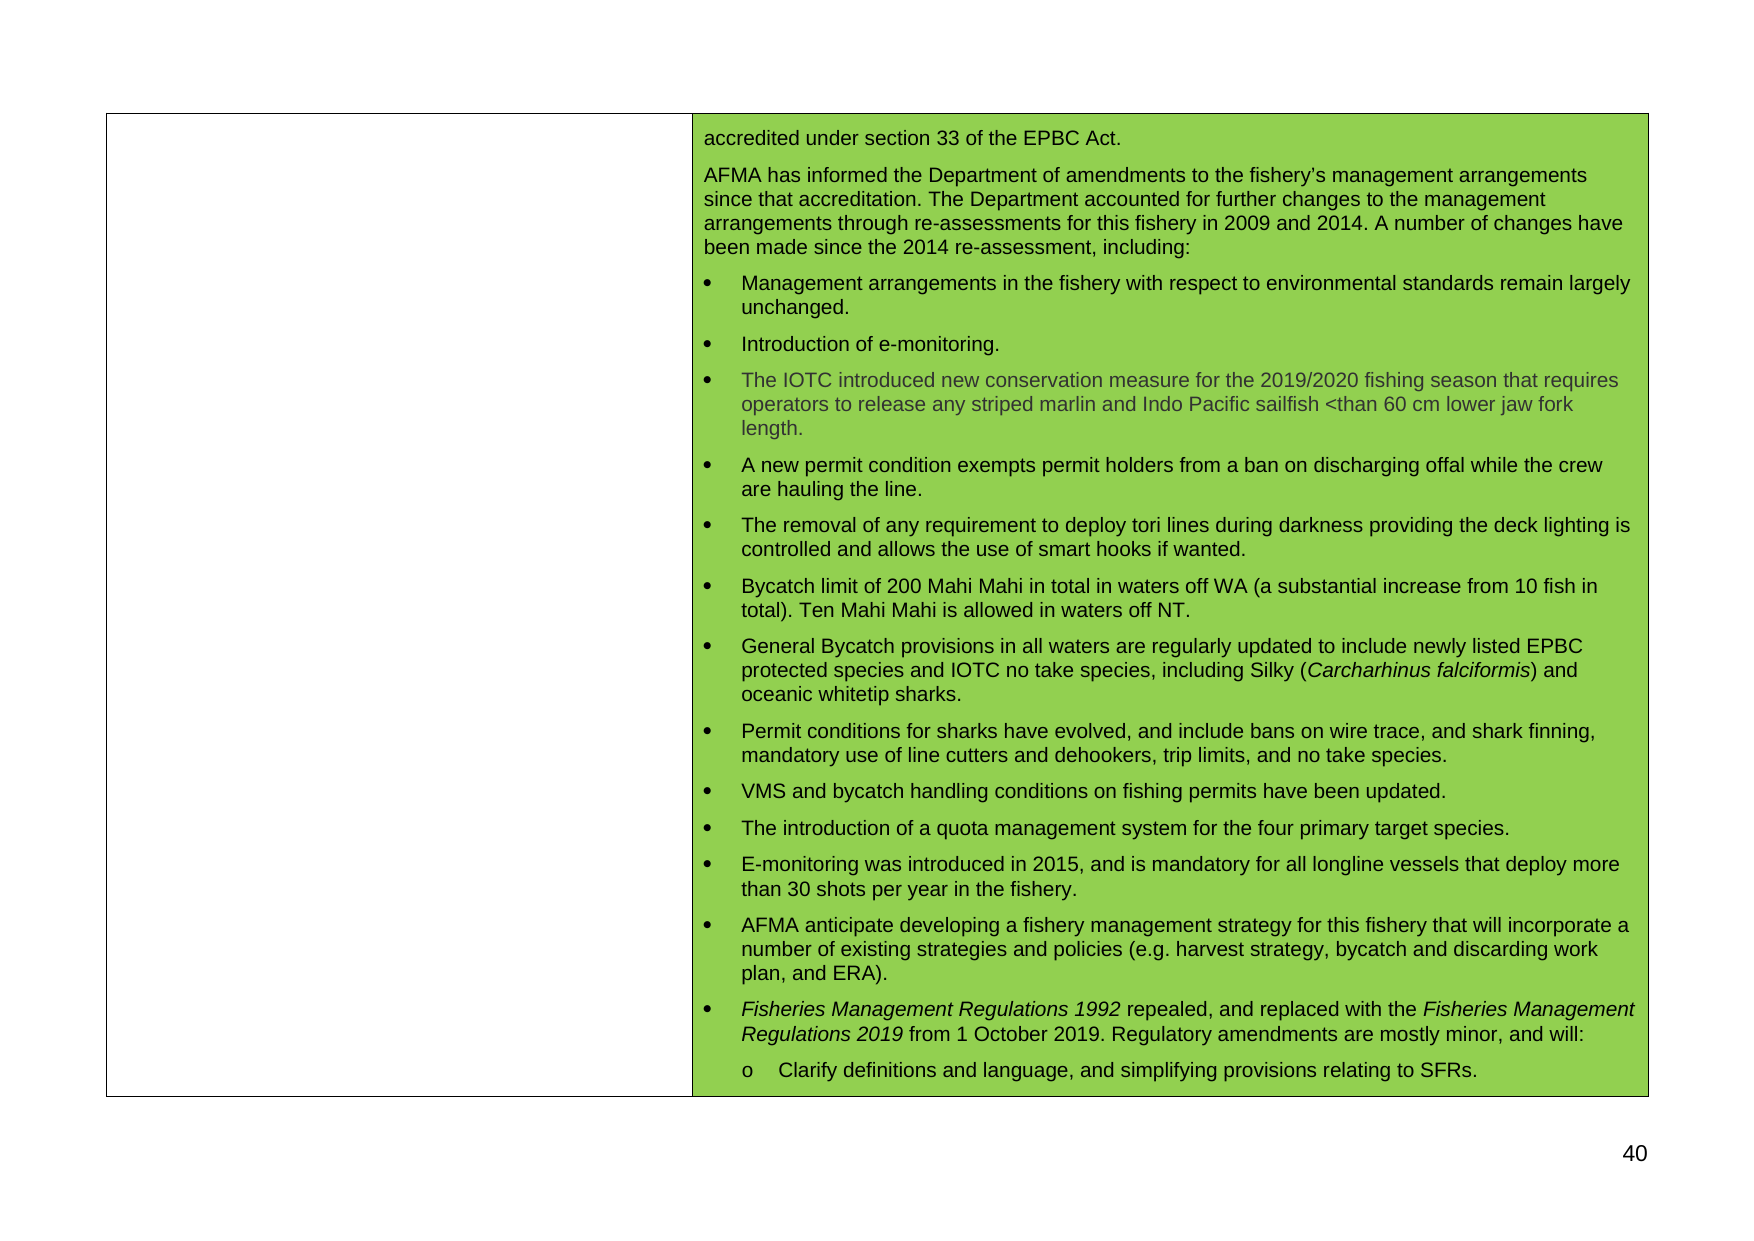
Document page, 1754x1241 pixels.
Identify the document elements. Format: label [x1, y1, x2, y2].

table_cell [693, 114, 1648, 1096]
table_cell [107, 114, 692, 1096]
